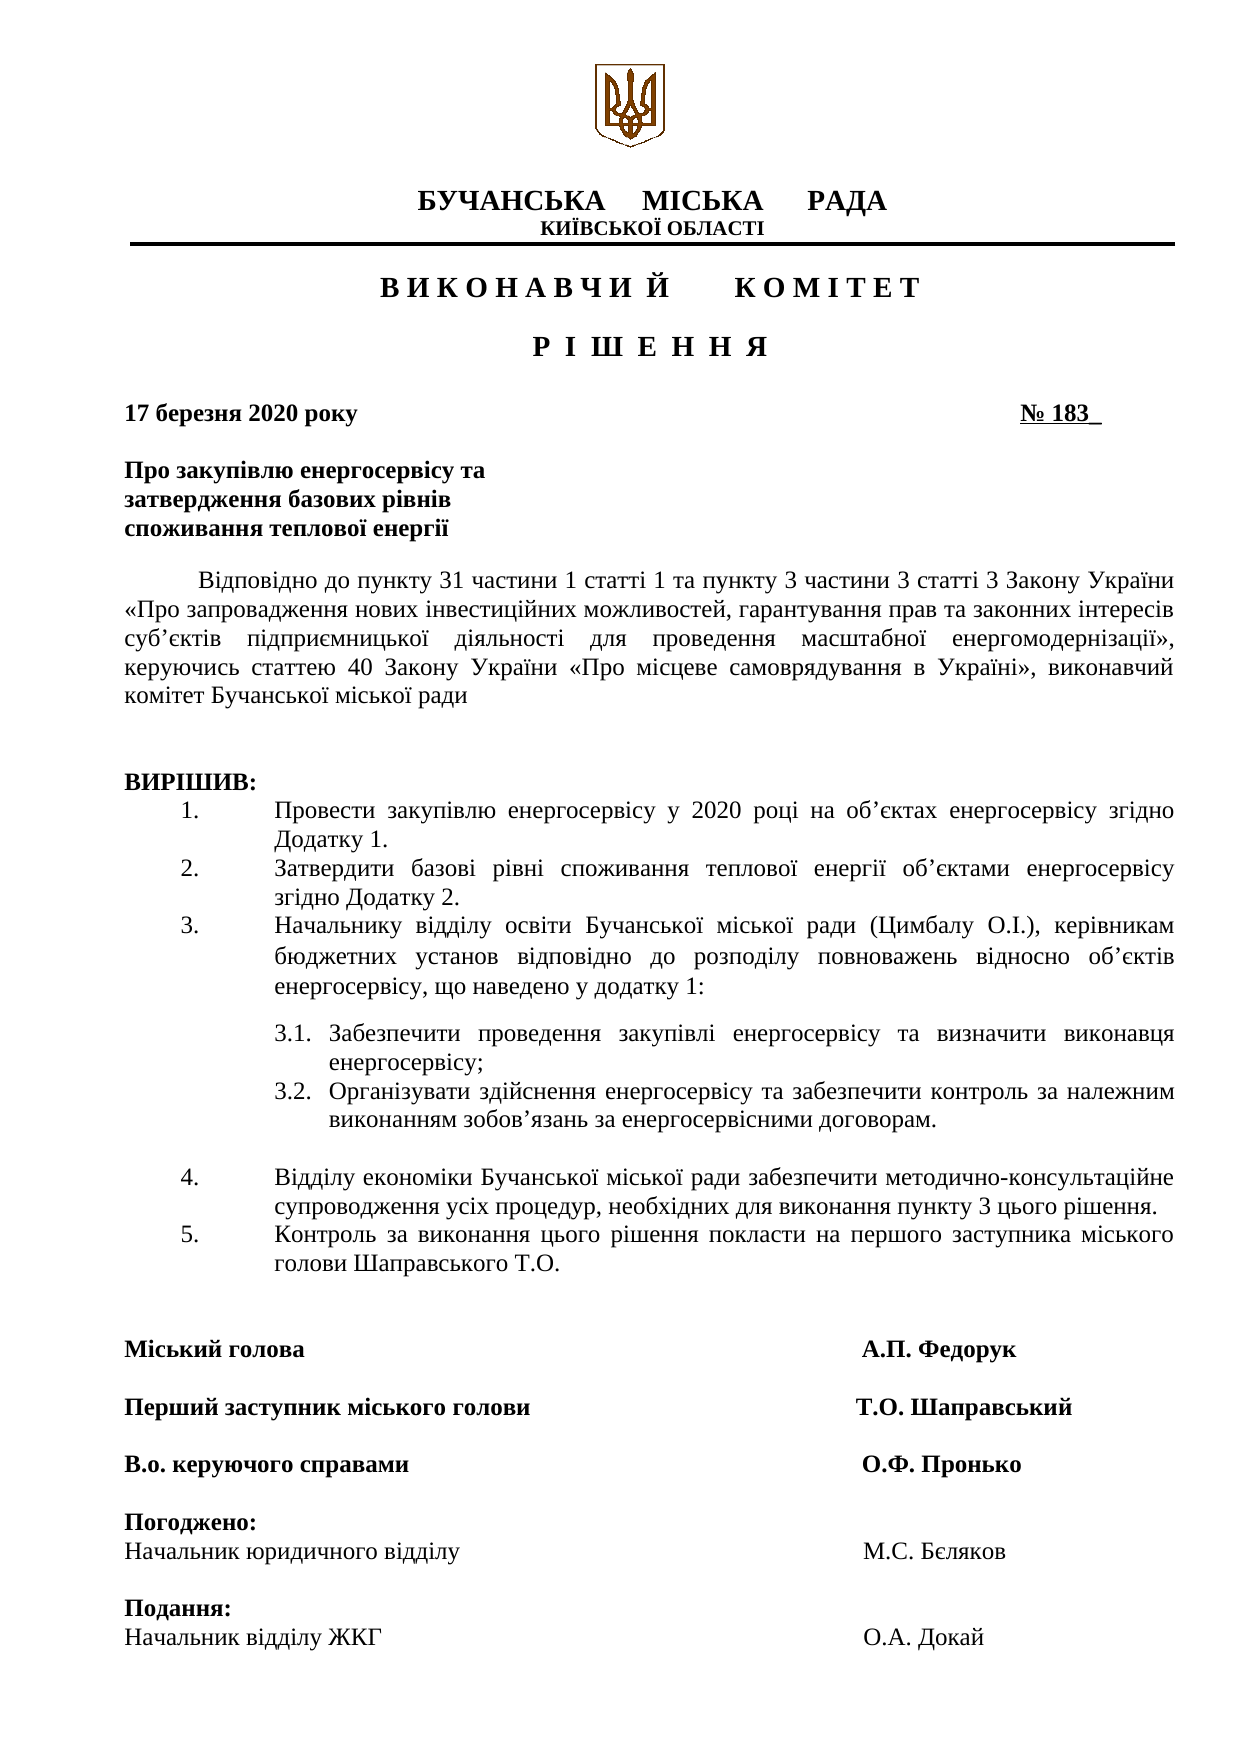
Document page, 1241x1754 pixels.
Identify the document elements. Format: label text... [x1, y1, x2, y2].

text Погоджено: [124, 1507, 1175, 1536]
title споживання теплової енергії [124, 513, 1175, 541]
text Подання: [124, 1593, 1175, 1622]
subtitle В И К О Н А В Ч И Й К О М І Т Е Т [124, 271, 1175, 304]
title Контроль за виконання цього рішення покласти на першого заступника міського голови Шаправського Т.О. [180, 1219, 1175, 1277]
list Організувати здійснення енергосервісу та забезпечити контроль за належним виконанням зобов’язань за енергосервісними договорам. [274, 1076, 1175, 1133]
list Провести закупівлю енергосервісу у 2020 році на об’єктах енергосервісу згідно Додатку 1. [180, 795, 1175, 853]
title Відділу економіки Бучанської міської ради забезпечити методично-консультаційне супроводження усіх процедур, необхідних для виконання пункту 3 цього рішення. [180, 1162, 1175, 1219]
subtitle КИЇВСЬКОЇ ОБЛАСТІ [129, 216, 1175, 246]
subtitle Р І Ш Е Н Н Я [124, 329, 1175, 363]
text Начальник відділу ЖКГ О.А. Докай [124, 1622, 1175, 1651]
text Міський голова А.П. Федорук [124, 1334, 1175, 1363]
title затвердження базових рівнів [124, 484, 1175, 513]
list Начальнику відділу освіти Бучанської міської ради (Цимбалу О.І.), керівникам бюджетних установ відповідно до розподілу повноважень відносно об’єктів енергосервісу, що наведено у додатку 1: [180, 910, 1175, 1000]
title Про закупівлю енергосервісу та [124, 455, 1175, 484]
text Начальник юридичного відділу М.С. Бєляков [124, 1536, 1175, 1564]
title Перший заступник міського голови Т.О. Шаправський [124, 1392, 1175, 1421]
list Затвердити базові рівні споживання теплової енергії об’єктами енергосервісу згідно Додатку 2. [180, 853, 1175, 910]
text 17 березня 2020 року № 183_ [124, 398, 1175, 426]
picture [588, 58, 673, 152]
text Відповідно до пункту 31 частини 1 статті 1 та пункту 3 частини 3 статті 3 Закону України «Про запровадження нових інвестиційних можливостей, гарантування прав та законних інтересів суб’єктів підприємницької діяльності для проведення масштабної енергомодернізації», керуючись статтею 40 Закону України «Про місцеве самоврядування в Україні», виконавчий комітет Бучанської міської ради [124, 565, 1175, 709]
text В.о. керуючого справами О.Ф. Пронько [124, 1449, 1175, 1478]
title ВИРІШИВ: [124, 767, 1175, 795]
text БУЧАНСЬКА МІСЬКА РАДА [129, 183, 1175, 216]
list Забезпечити проведення закупівлі енергосервісу та визначити виконавця енергосервісу; [274, 1018, 1175, 1076]
